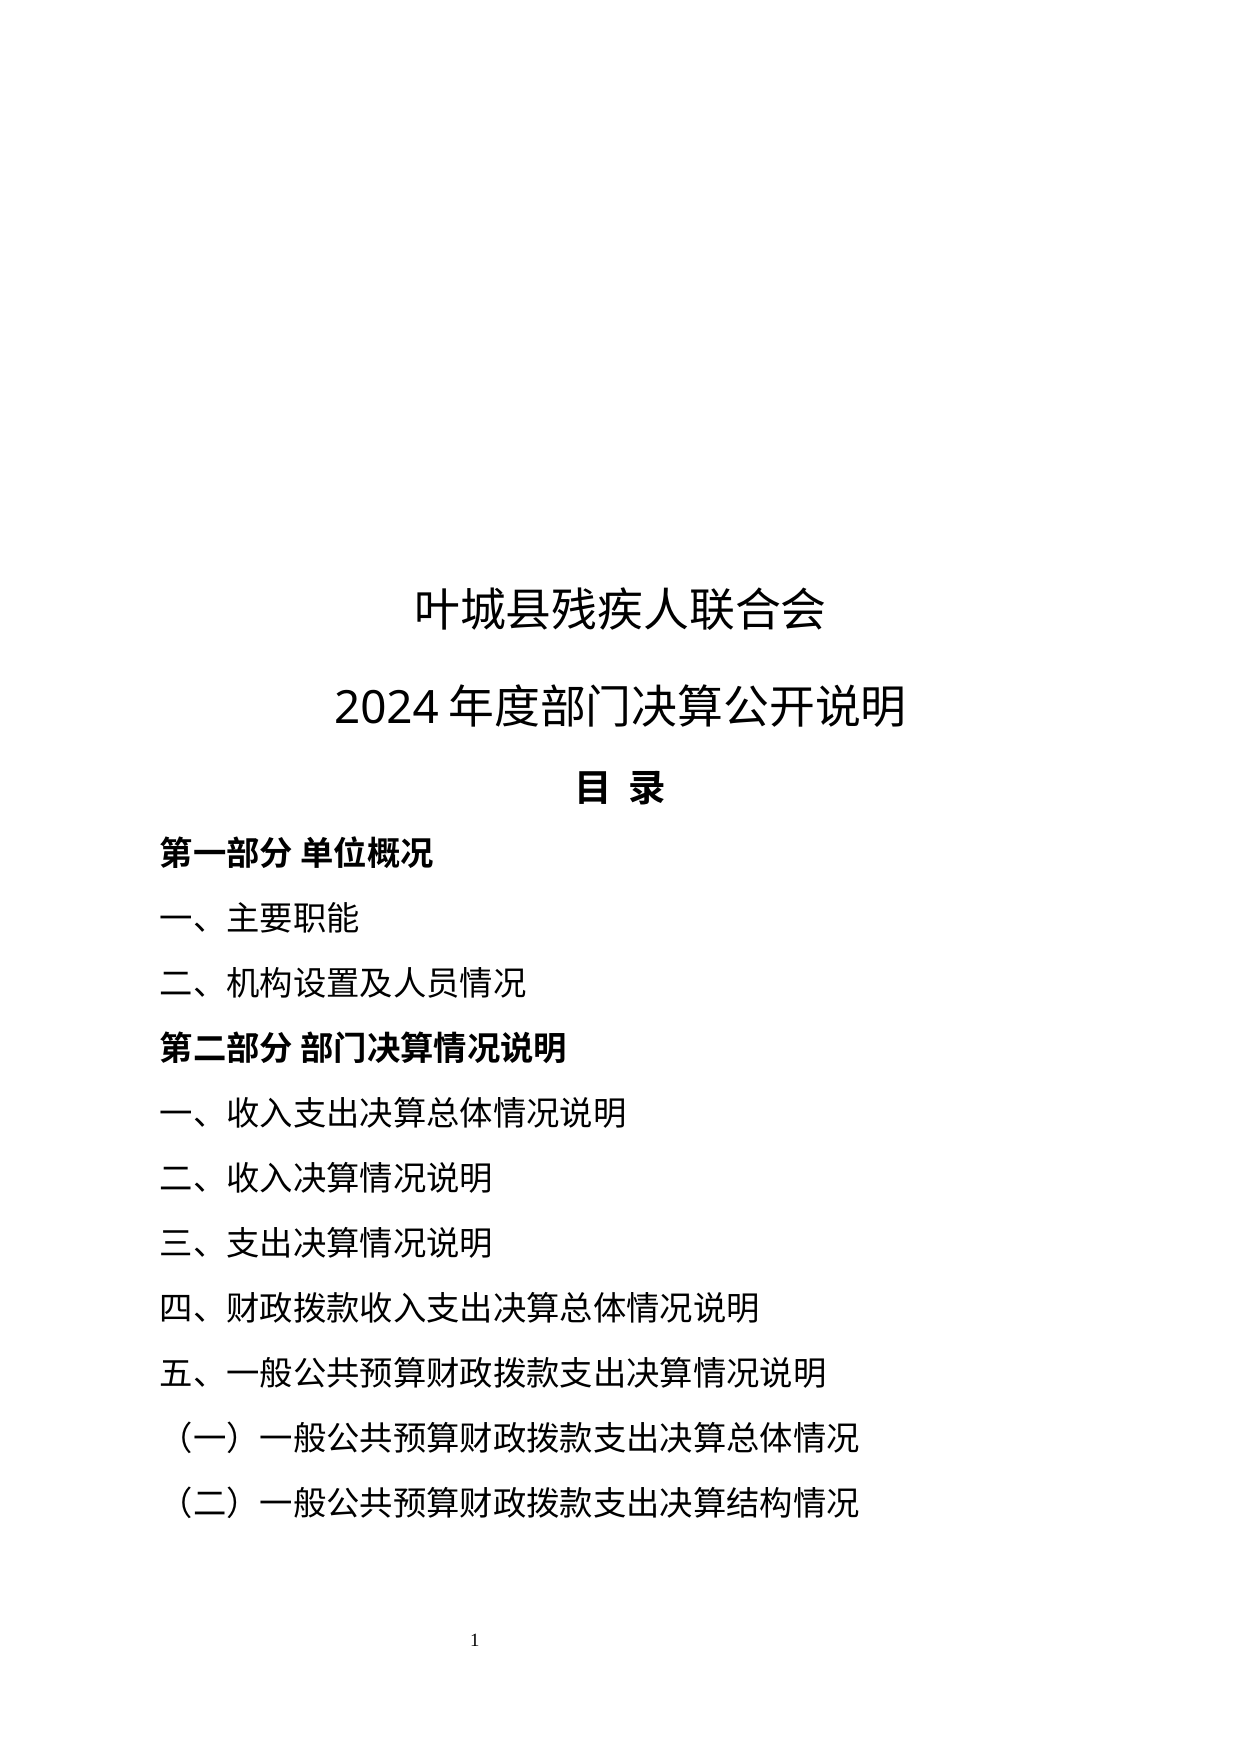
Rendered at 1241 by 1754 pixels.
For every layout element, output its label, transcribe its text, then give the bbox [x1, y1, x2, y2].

text 二、机构设置及人员情况 [159, 948, 1081, 1013]
text 四、财政拨款收入支出决算总体情况说明 [159, 1273, 1081, 1338]
text 三、支出决算情况说明 [159, 1208, 1081, 1273]
text 二、收入决算情况说明 [159, 1143, 1081, 1208]
text 目 录 [159, 753, 1081, 818]
text （二）一般公共预算财政拨款支出决算结构情况 [159, 1468, 1081, 1533]
text 一、主要职能 [159, 883, 1081, 948]
text 第二部分 部门决算情况说明 [159, 1013, 1081, 1078]
text 一、收入支出决算总体情况说明 [159, 1078, 1081, 1143]
text 2024年度部门决算公开说明 [159, 655, 1081, 753]
text 叶城县残疾人联合会 [159, 558, 1081, 655]
text 五、一般公共预算财政拨款支出决算情况说明 [159, 1338, 1081, 1403]
text 第一部分 单位概况 [159, 818, 1081, 883]
text （一）一般公共预算财政拨款支出决算总体情况 [159, 1403, 1081, 1468]
